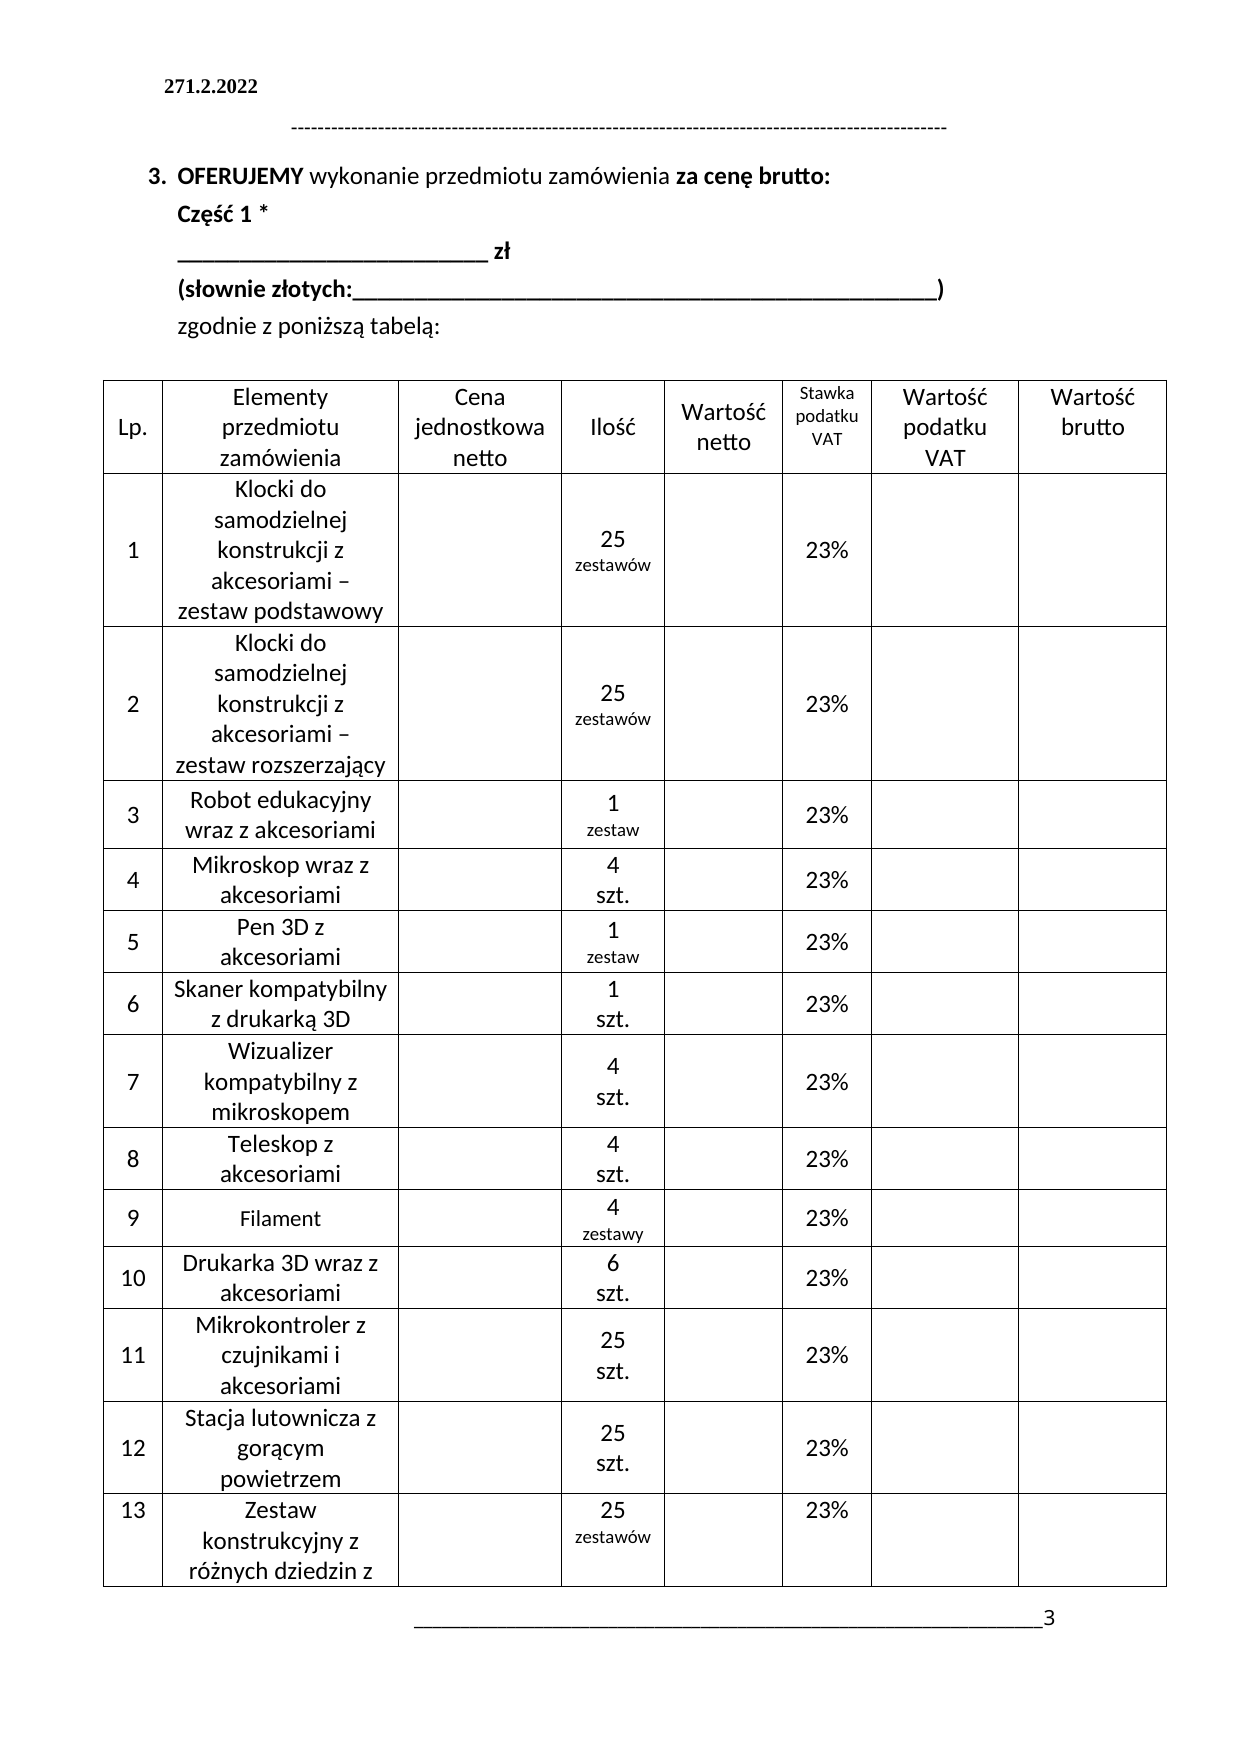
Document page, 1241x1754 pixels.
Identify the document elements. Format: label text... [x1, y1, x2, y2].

table_cell [665, 1190, 782, 1246]
text zgodnie z poniższą tabelą: [177, 305, 1092, 342]
table_cell [872, 474, 1018, 626]
table_cell [665, 849, 782, 910]
table_cell 25 szt. [562, 1402, 664, 1493]
table_cell [1019, 1035, 1166, 1127]
table_cell 23% [783, 973, 871, 1034]
table_cell [399, 474, 561, 626]
table_cell [872, 1494, 1018, 1586]
table_cell 23% [783, 1190, 871, 1246]
table_cell [399, 849, 561, 910]
text Część 1 * [177, 192, 1092, 230]
table_cell [1019, 1494, 1166, 1586]
table_cell [872, 1035, 1018, 1127]
table_header Elementy przedmiotu zamówienia [163, 381, 398, 472]
table_cell 23% [783, 1247, 871, 1308]
table_cell [872, 1247, 1018, 1308]
table_cell [399, 973, 561, 1034]
table_cell 12 [104, 1402, 162, 1493]
table_cell 23% [783, 1128, 871, 1189]
table_cell [1019, 1309, 1166, 1401]
table_cell [665, 911, 782, 972]
table_cell Skaner kompatybilny z drukarką 3D [163, 973, 398, 1034]
table_cell [399, 1247, 561, 1308]
table_cell 23% [783, 911, 871, 972]
table_cell [399, 1035, 561, 1127]
table_cell [1019, 1128, 1166, 1189]
table_cell Wizualizer kompatybilny z mikroskopem [163, 1035, 398, 1127]
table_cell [163, 1494, 398, 1586]
table_cell Klocki do samodzielnej konstrukcji z akcesoriami – zestaw podstawowy [163, 474, 398, 626]
table_header Wartość podatku VAT [872, 381, 1018, 472]
table_cell [665, 474, 782, 626]
table_cell 1 zestaw [562, 781, 664, 848]
table_cell [1019, 1402, 1166, 1493]
table_cell [399, 1309, 561, 1401]
table_cell 8 [104, 1128, 162, 1189]
table_cell [665, 973, 782, 1034]
table_cell [1019, 474, 1166, 626]
table_cell [399, 781, 561, 848]
table_cell [399, 1494, 561, 1586]
table_cell 4 [104, 849, 162, 910]
table_cell 10 [104, 1247, 162, 1308]
table_cell [872, 973, 1018, 1034]
table_cell 3 [104, 781, 162, 848]
table_cell 2 [104, 627, 162, 780]
table_header Stawka podatku VAT [783, 381, 871, 472]
table_cell [1019, 849, 1166, 910]
text (słownie złotych:_______________________________________________) [177, 267, 1092, 305]
table_cell [872, 1190, 1018, 1246]
table_cell 23% [783, 781, 871, 848]
table_cell 23% [783, 849, 871, 910]
table_cell [1019, 1190, 1166, 1246]
table_cell 25 zestawów [562, 474, 664, 626]
table_cell 25 szt. [562, 1309, 664, 1401]
table_cell [665, 1309, 782, 1401]
table_cell [399, 1128, 561, 1189]
table_cell 9 [104, 1190, 162, 1246]
table_cell Klocki do samodzielnej konstrukcji z akcesoriami – zestaw rozszerzający [163, 627, 398, 780]
table_cell [1019, 1247, 1166, 1308]
table_cell 6 [104, 973, 162, 1034]
table_cell Robot edukacyjny wraz z akcesoriami [163, 781, 398, 848]
table_cell [665, 627, 782, 780]
table_header Lp. [104, 381, 162, 472]
table_cell 23% [783, 1494, 871, 1586]
table_header Ilość [562, 381, 664, 472]
table_cell Pen 3D z akcesoriami [163, 911, 398, 972]
table_cell 4 zestawy [562, 1190, 664, 1246]
table_cell 1 szt. [562, 973, 664, 1034]
table_cell [872, 781, 1018, 848]
table_cell [399, 627, 561, 780]
table_cell [872, 1402, 1018, 1493]
table_cell [665, 1494, 782, 1586]
table_cell 23% [783, 1402, 871, 1493]
table_cell Mikroskop wraz z akcesoriami [163, 849, 398, 910]
table_cell 7 [104, 1035, 162, 1127]
table_cell 25 zestawów [562, 627, 664, 780]
table_cell 4 szt. [562, 1128, 664, 1189]
table_cell [1019, 627, 1166, 780]
table_cell [665, 1402, 782, 1493]
text _________________________ zł [177, 230, 1092, 267]
table_cell Filament [163, 1190, 398, 1246]
table_cell [399, 1190, 561, 1246]
table_cell 11 [104, 1309, 162, 1401]
table_cell 23% [783, 474, 871, 626]
table_cell [872, 1309, 1018, 1401]
table_cell Teleskop z akcesoriami [163, 1128, 398, 1189]
table_cell [872, 627, 1018, 780]
table_cell 13 [104, 1494, 162, 1586]
table_header Cena jednostkowa netto [399, 381, 561, 472]
table_cell [665, 1128, 782, 1189]
list OFERUJEMY wykonanie przedmiotu zamówienia za cenę brutto: [148, 155, 1092, 192]
table_cell 1 zestaw [562, 911, 664, 972]
table_cell [399, 1402, 561, 1493]
table_cell [872, 849, 1018, 910]
table_header Wartość netto [665, 381, 782, 472]
table_cell 23% [783, 627, 871, 780]
table_cell [1019, 781, 1166, 848]
table_cell [399, 911, 561, 972]
table_cell [665, 1035, 782, 1127]
table_cell 4 szt. [562, 849, 664, 910]
table_cell [665, 781, 782, 848]
table_cell [1019, 911, 1166, 972]
table_cell 23% [783, 1309, 871, 1401]
table_cell Stacja lutownicza z gorącym powietrzem [163, 1402, 398, 1493]
table_cell 5 [104, 911, 162, 972]
table_cell 23% [783, 1035, 871, 1127]
table_cell 1 [104, 474, 162, 626]
table_cell [872, 1128, 1018, 1189]
table_cell 4 szt. [562, 1035, 664, 1127]
table_cell 6 szt. [562, 1247, 664, 1308]
table_cell [872, 911, 1018, 972]
table_cell [665, 1247, 782, 1308]
table_cell Drukarka 3D wraz z akcesoriami [163, 1247, 398, 1308]
table_cell [1019, 973, 1166, 1034]
table_header Wartość brutto [1019, 381, 1166, 472]
table_cell 25 zestawów [562, 1494, 664, 1586]
table_cell Mikrokontroler z czujnikami i akcesoriami [163, 1309, 398, 1401]
